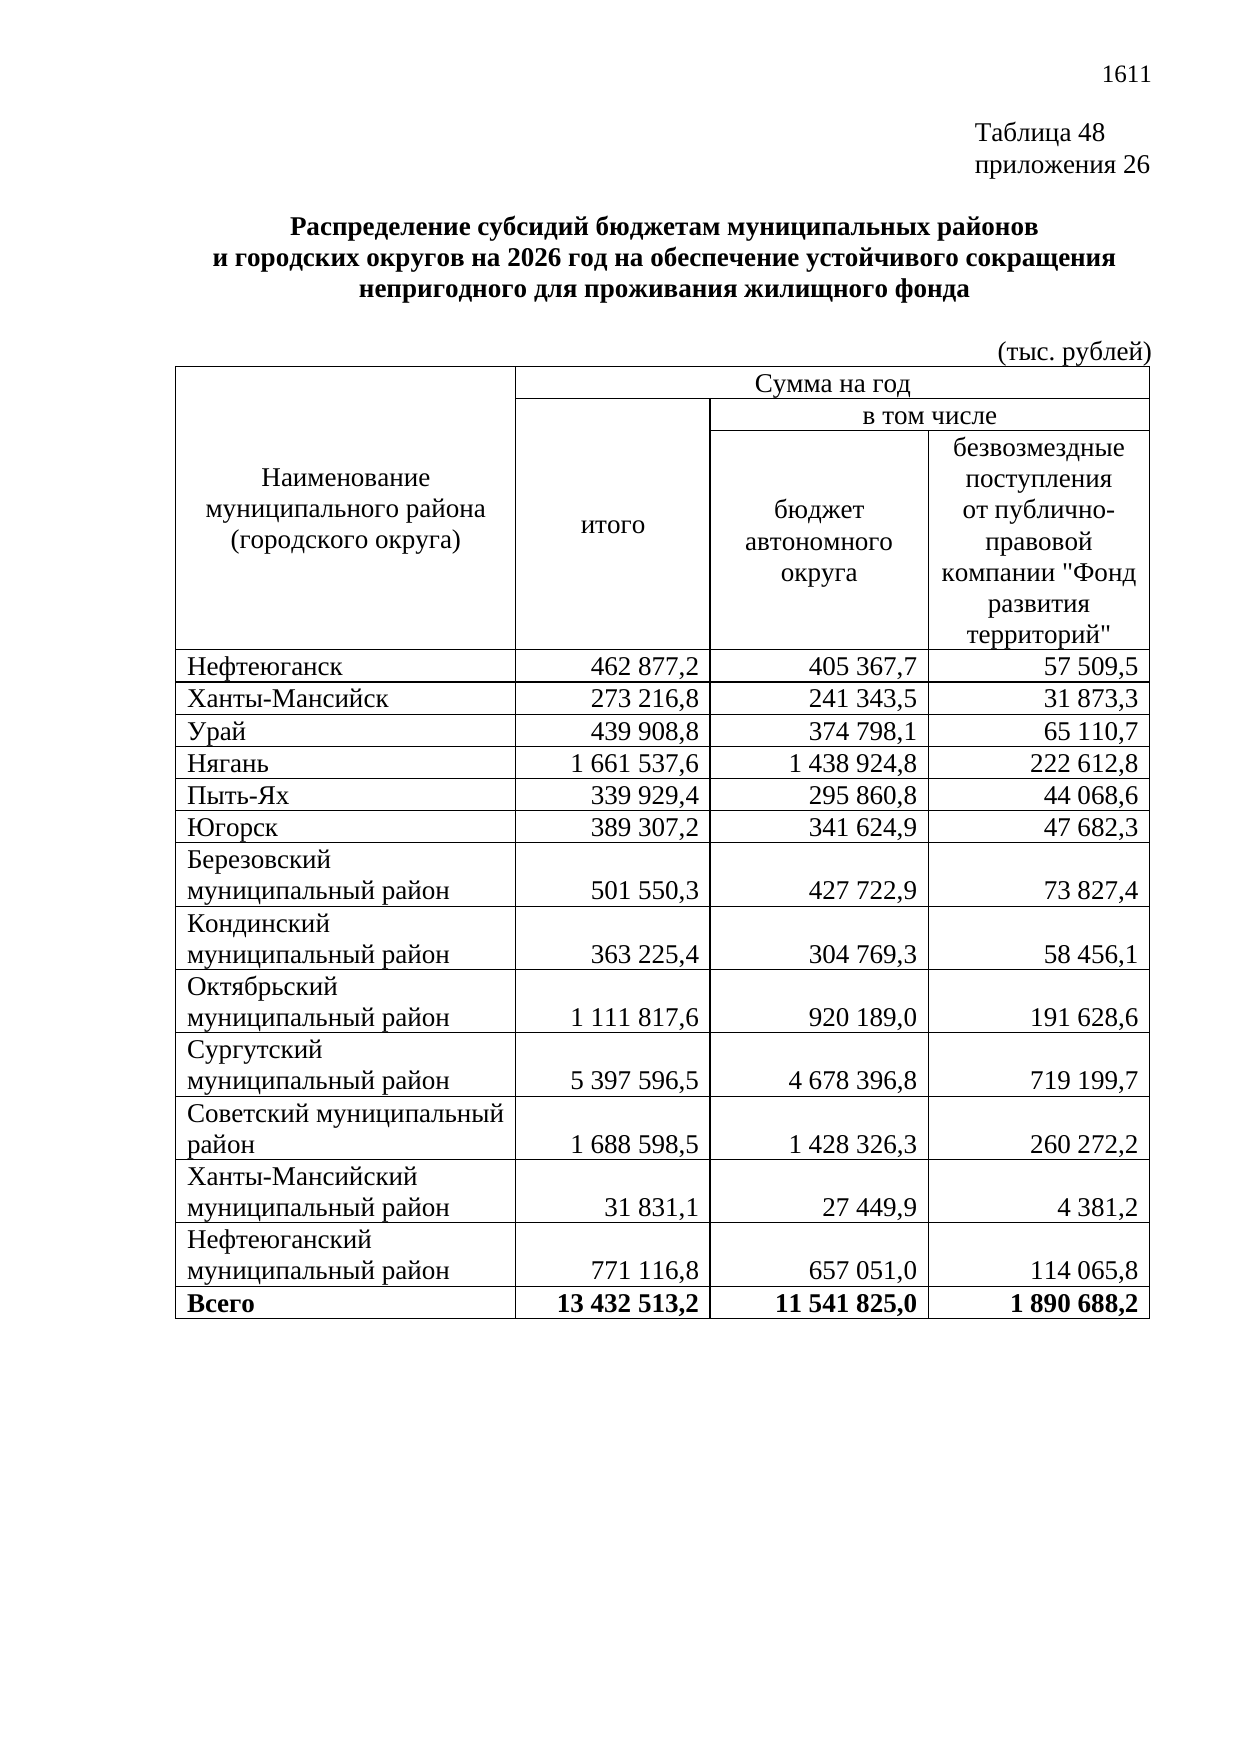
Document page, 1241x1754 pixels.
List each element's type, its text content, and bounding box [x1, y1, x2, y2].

table_cell 11 541 825,0 [711, 1287, 928, 1318]
table_cell Ханты-Мансийский муниципальный район [176, 1160, 515, 1222]
table_cell Нягань [176, 747, 515, 778]
table_cell 241 343,5 [711, 683, 928, 713]
table_cell Всего [176, 1287, 515, 1318]
table_cell итого [516, 399, 709, 649]
table_header Наименование муниципального района (городского округа) [176, 367, 515, 649]
table_cell Нефтеюганск [176, 650, 515, 681]
table_cell Октябрьский муниципальный район [176, 970, 515, 1032]
text Распределение субсидий бюджетам муниципальных районов [177, 210, 1152, 241]
table_cell 339 929,4 [516, 779, 709, 810]
table_header Сумма на год [516, 367, 1149, 398]
table_cell 222 612,8 [929, 747, 1149, 778]
table_cell 405 367,7 [711, 650, 928, 681]
table_cell 462 877,2 [516, 650, 709, 681]
table_cell 47 682,3 [929, 811, 1149, 842]
table_cell 439 908,8 [516, 715, 709, 746]
table_cell 1 111 817,6 [516, 970, 709, 1032]
table_cell Нефтеюганский муниципальный район [176, 1223, 515, 1286]
table_cell 4 678 396,8 [711, 1033, 928, 1096]
table_cell Березовский муниципальный район [176, 843, 515, 906]
table_cell 191 628,6 [929, 970, 1149, 1032]
table_cell в том числе [711, 399, 1149, 430]
table_cell 341 624,9 [711, 811, 928, 842]
table_cell 389 307,2 [516, 811, 709, 842]
table_cell Пыть-Ях [176, 779, 515, 810]
table_cell безвозмездные поступления от публично-правовой компании "Фонд развития территорий" [929, 431, 1149, 649]
table_cell 5 397 596,5 [516, 1033, 709, 1096]
table_cell 65 110,7 [929, 715, 1149, 746]
table_cell 4 381,2 [929, 1160, 1149, 1222]
table_cell 304 769,3 [711, 907, 928, 969]
table_cell Ханты-Мансийск [176, 683, 515, 713]
table_cell Урай [176, 715, 515, 746]
table_cell 374 798,1 [711, 715, 928, 746]
table_cell бюджет автономного округа [711, 431, 928, 649]
table_cell 58 456,1 [929, 907, 1149, 969]
table_cell Сургутский муниципальный район [176, 1033, 515, 1096]
table_cell 13 432 513,2 [516, 1287, 709, 1318]
table_cell 427 722,9 [711, 843, 928, 906]
text приложения 26 [974, 148, 1152, 179]
table_cell 295 860,8 [711, 779, 928, 810]
table_cell 920 189,0 [711, 970, 928, 1032]
table_cell 657 051,0 [711, 1223, 928, 1286]
table_cell 1 661 537,6 [516, 747, 709, 778]
table_cell 44 068,6 [929, 779, 1149, 810]
table_cell 501 550,3 [516, 843, 709, 906]
table_cell 363 225,4 [516, 907, 709, 969]
table_cell 27 449,9 [711, 1160, 928, 1222]
table_cell 771 116,8 [516, 1223, 709, 1286]
table_cell 1 428 326,3 [711, 1097, 928, 1159]
table_cell Кондинский муниципальный район [176, 907, 515, 969]
table_cell Советский муниципальный район [176, 1097, 515, 1159]
table_cell Югорск [176, 811, 515, 842]
table_cell 31 831,1 [516, 1160, 709, 1222]
table_cell 719 199,7 [929, 1033, 1149, 1096]
table_cell 1 688 598,5 [516, 1097, 709, 1159]
table_cell 260 272,2 [929, 1097, 1149, 1159]
text и городских округов на 2026 год на обеспечение устойчивого сокращения непригодного для проживания жилищного фонда [177, 241, 1152, 303]
table_cell 114 065,8 [929, 1223, 1149, 1286]
table_cell 1 438 924,8 [711, 747, 928, 778]
table_cell 273 216,8 [516, 683, 709, 713]
table_cell 31 873,3 [929, 683, 1149, 713]
table_cell 73 827,4 [929, 843, 1149, 906]
text Таблица 48 [974, 117, 1152, 148]
table_cell 1 890 688,2 [929, 1287, 1149, 1318]
text (тыс. рублей) [177, 334, 1152, 366]
table_cell 57 509,5 [929, 650, 1149, 681]
